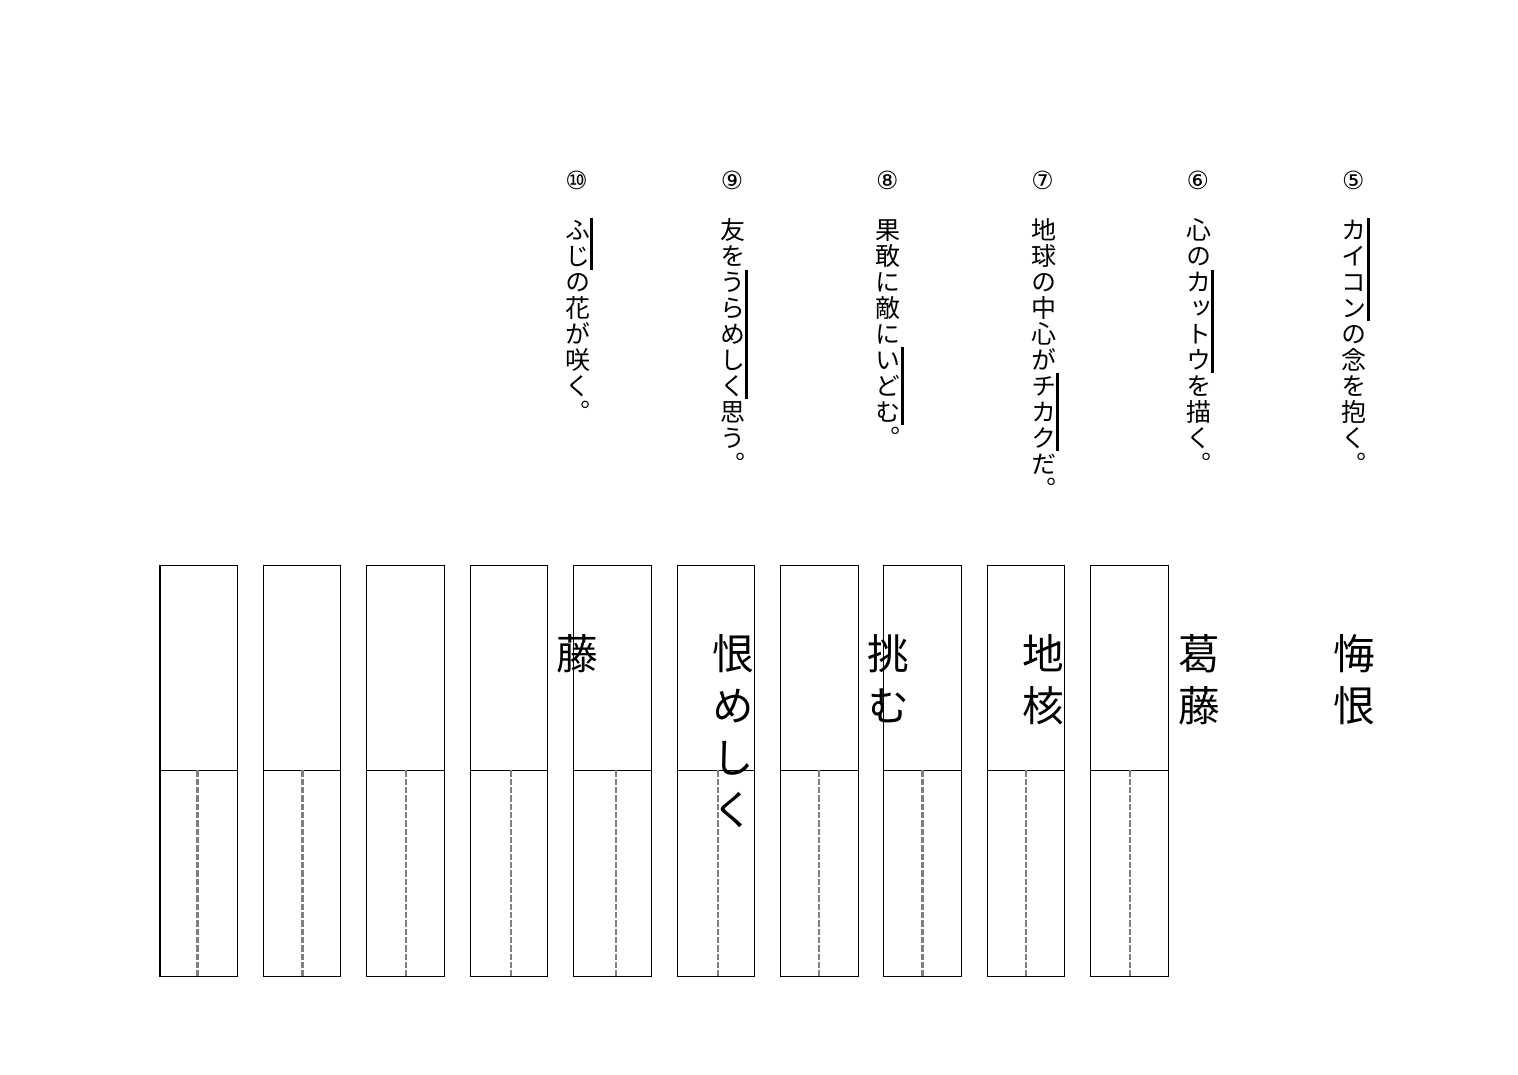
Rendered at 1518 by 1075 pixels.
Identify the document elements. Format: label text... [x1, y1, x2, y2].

text ⑩ふじの花が咲く。 藤 [526, 166, 629, 969]
text ⑥心のカットウを描く。 葛藤 [1147, 166, 1251, 969]
text ⑤カイコンの念を抱く。 悔恨 [1302, 166, 1406, 969]
text ⑨友をうらめしく思う。 恨めしく [681, 166, 785, 969]
text ⑧果敢に敵にいどむ。 挑む [836, 166, 940, 969]
text ⑦地球の中心がチカクだ。 地核 [992, 166, 1095, 969]
